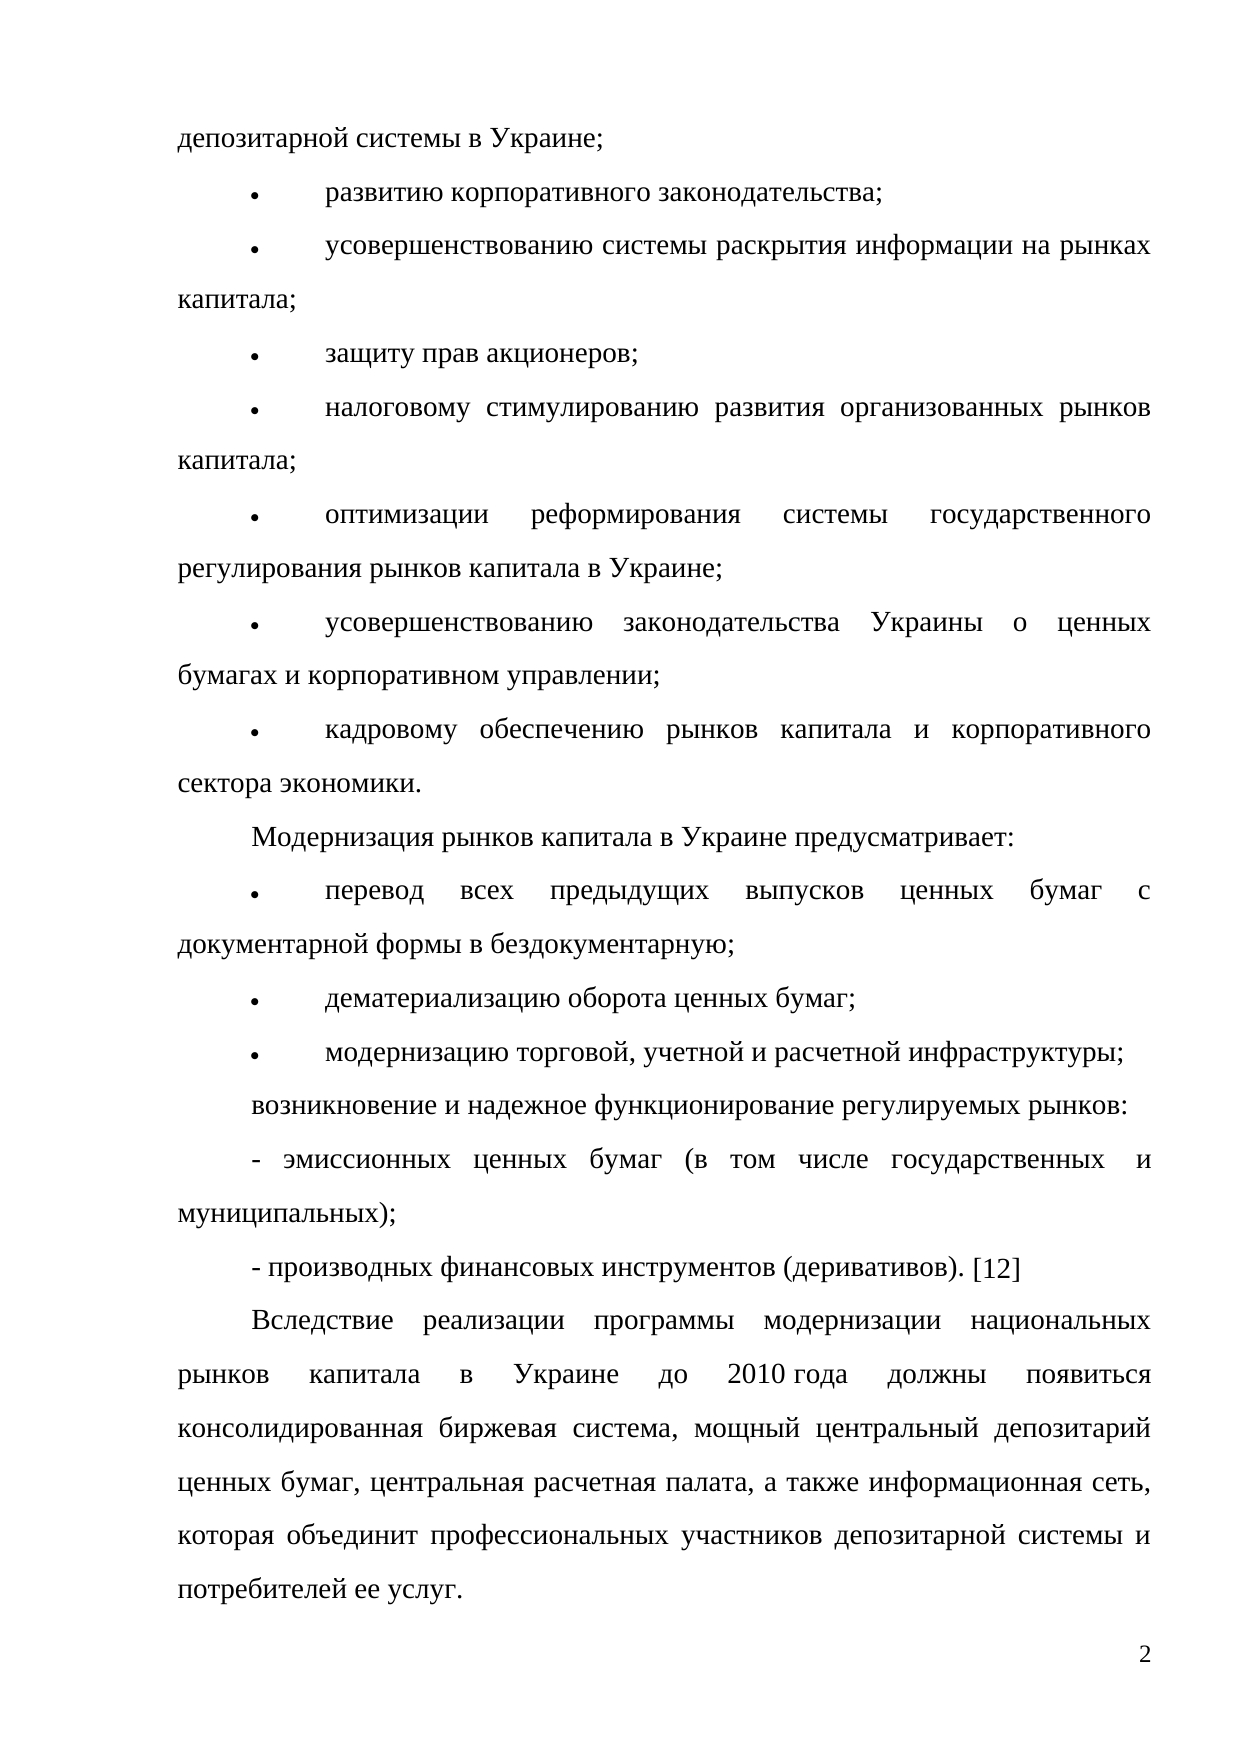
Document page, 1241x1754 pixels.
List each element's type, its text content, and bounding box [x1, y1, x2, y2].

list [177, 120, 1152, 156]
list налоговому стимулированию развития организованных рынков капитала; [177, 389, 1152, 478]
text Модернизация рынков капитала в Украине предусматривает: [177, 819, 1152, 854]
list модернизацию торговой, учетной и расчетной инфраструктуры; [177, 1034, 1152, 1069]
list оптимизации реформирования системы государственного регулирования рынков капитала в Украине; [177, 496, 1152, 586]
list дематериализацию оборота ценных бумаг; [177, 980, 1152, 1016]
list усовершенствованию законодательства Украины о ценных бумагах и корпоративном управлении; [177, 604, 1152, 693]
text возникновение и надежное функционирование регулируемых рынков: [177, 1087, 1152, 1123]
list защиту прав акционеров; [177, 335, 1152, 371]
list усовершенствованию системы раскрытия информации на рынках капитала; [177, 227, 1152, 317]
list перевод всех предыдущих выпусков ценных бумаг с документарной формы в бездокументарную; [177, 872, 1152, 962]
text - производных финансовых инструментов (деривативов). [12] [177, 1249, 1152, 1284]
text Вследствие реализации программы модернизации национальных рынков капитала в Украине до 2010 года должны появиться консолидированная биржевая система, мощный центральный депозитарий ценных бумаг, центральная расчетная палата, а также информационная сеть, которая объединит профессиональных участников депозитарной системы и потребителей ее услуг. [177, 1302, 1152, 1607]
list развитию корпоративного законодательства; [177, 174, 1152, 209]
text - эмиссионных ценных бумаг (в том числе государственных и муниципальных); [177, 1141, 1152, 1231]
list кадровому обеспечению рынков капитала и корпоративного сектора экономики. [177, 711, 1152, 801]
